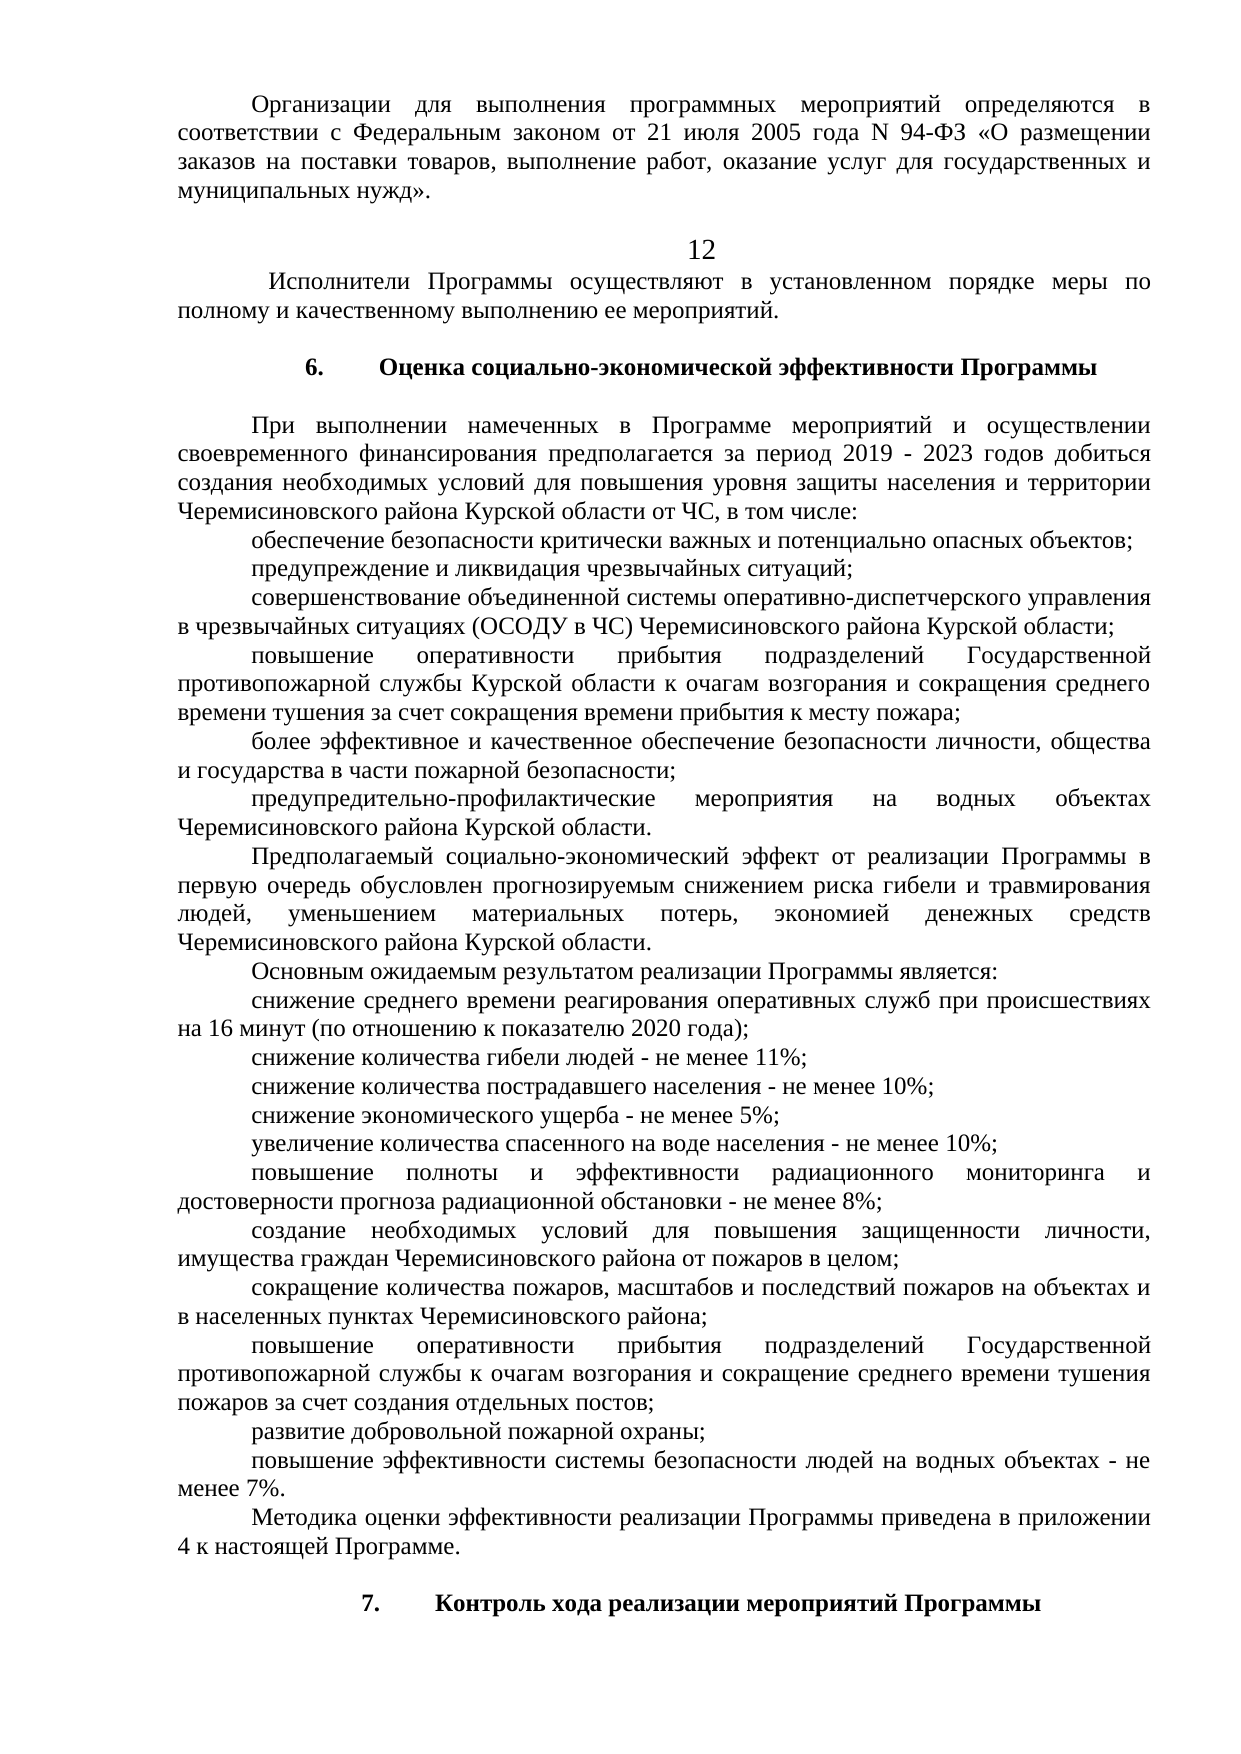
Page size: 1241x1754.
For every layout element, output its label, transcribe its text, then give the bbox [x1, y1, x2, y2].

text сокращение количества пожаров, масштабов и последствий пожаров на объектах и в населенных пунктах Черемисиновского района; [177, 1272, 1152, 1330]
text предупреждение и ликвидация чрезвычайных ситуаций; [177, 553, 1152, 582]
text Методика оценки эффективности реализации Программы приведена в приложении 4 к настоящей Программе. [177, 1502, 1152, 1560]
text обеспечение безопасности критически важных и потенциально опасных объектов; [177, 525, 1152, 553]
text Предполагаемый социально-экономический эффект от реализации Программы в первую очередь обусловлен прогнозируемым снижением риска гибели и травмирования людей, уменьшением материальных потерь, экономией денежных средств Черемисиновского района Курской области. [177, 841, 1152, 956]
text Основным ожидаемым результатом реализации Программы является: [177, 956, 1152, 985]
text снижение экономического ущерба - не менее 5%; [177, 1100, 1152, 1128]
text Организации для выполнения программных мероприятий определяются в соответствии с Федеральным законом от 21 июля 2005 года N 94-ФЗ «О размещении заказов на поставки товаров, выполнение работ, оказание услуг для государственных и муниципальных нужд». [177, 89, 1152, 204]
text предупредительно-профилактические мероприятия на водных объектах Черемисиновского района Курской области. [177, 783, 1152, 841]
text повышение оперативности прибытия подразделений Государственной противопожарной службы Курской области к очагам возгорания и сокращения среднего времени тушения за счет сокращения времени прибытия к месту пожара; [177, 640, 1152, 726]
text создание необходимых условий для повышения защищенности личности, имущества граждан Черемисиновского района от пожаров в целом; [177, 1215, 1152, 1272]
text снижение количества гибели людей - не менее 11%; [177, 1042, 1152, 1071]
text более эффективное и качественное обеспечение безопасности личности, общества и государства в части пожарной безопасности; [177, 726, 1152, 783]
text 12 [177, 232, 1152, 266]
text повышение оперативности прибытия подразделений Государственной противопожарной службы к очагам возгорания и сокращение среднего времени тушения пожаров за счет создания отдельных постов; [177, 1330, 1152, 1416]
text развитие добровольной пожарной охраны; [177, 1416, 1152, 1445]
text совершенствование объединенной системы оперативно-диспетчерского управления в чрезвычайных ситуациях (ОСОДУ в ЧС) Черемисиновского района Курской области; [177, 582, 1152, 640]
text увеличение количества спасенного на воде населения - не менее 10%; [177, 1128, 1152, 1157]
text повышение полноты и эффективности радиационного мониторинга и достоверности прогноза радиационной обстановки - не менее 8%; [177, 1157, 1152, 1215]
list Оценка социально-экономической эффективности Программы [177, 352, 1152, 381]
text При выполнении намеченных в Программе мероприятий и осуществлении своевременного финансирования предполагается за период 2019 - 2023 годов добиться создания необходимых условий для повышения уровня защиты населения и территории Черемисиновского района Курской области от ЧС, в том числе: [177, 410, 1152, 525]
text снижение среднего времени реагирования оперативных служб при происшествиях на 16 минут (по отношению к показателю 2020 года); [177, 985, 1152, 1042]
text Исполнители Программы осуществляют в установленном порядке меры по полному и качественному выполнению ее мероприятий. [177, 266, 1152, 323]
list Контроль хода реализации мероприятий Программы [177, 1588, 1152, 1617]
text повышение эффективности системы безопасности людей на водных объектах - не менее 7%. [177, 1445, 1152, 1502]
text снижение количества пострадавшего населения - не менее 10%; [177, 1071, 1152, 1100]
